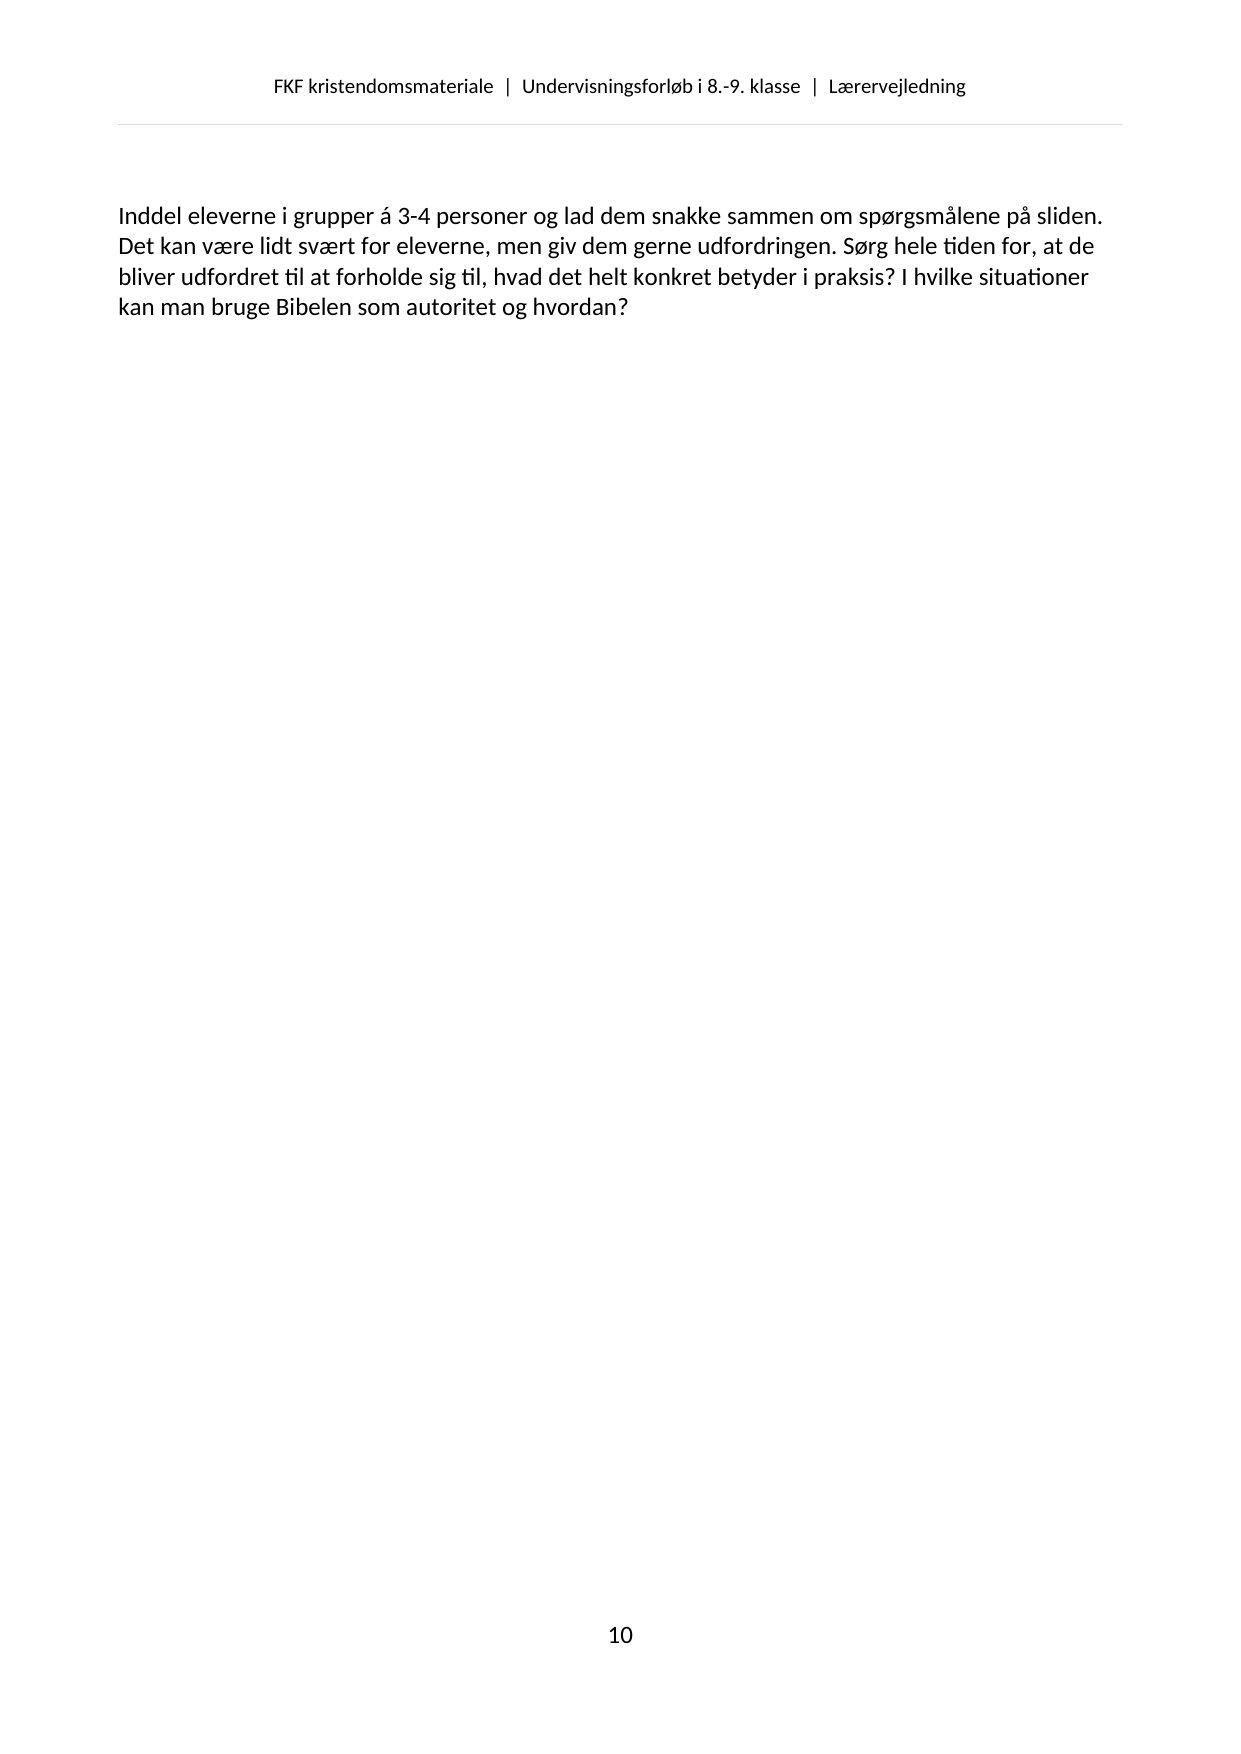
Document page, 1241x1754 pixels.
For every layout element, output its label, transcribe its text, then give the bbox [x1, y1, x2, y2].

text Inddel eleverne i grupper á 3-4 personer og lad dem snakke sammen om spørgsmålene på sliden. Det kan være lidt svært for eleverne, men giv dem gerne udfordringen. Sørg hele tiden for, at de bliver udfordret til at forholde sig til, hvad det helt konkret betyder i praksis? I hvilke situationer kan man bruge Bibelen som autoritet og hvordan? [118, 200, 1122, 322]
